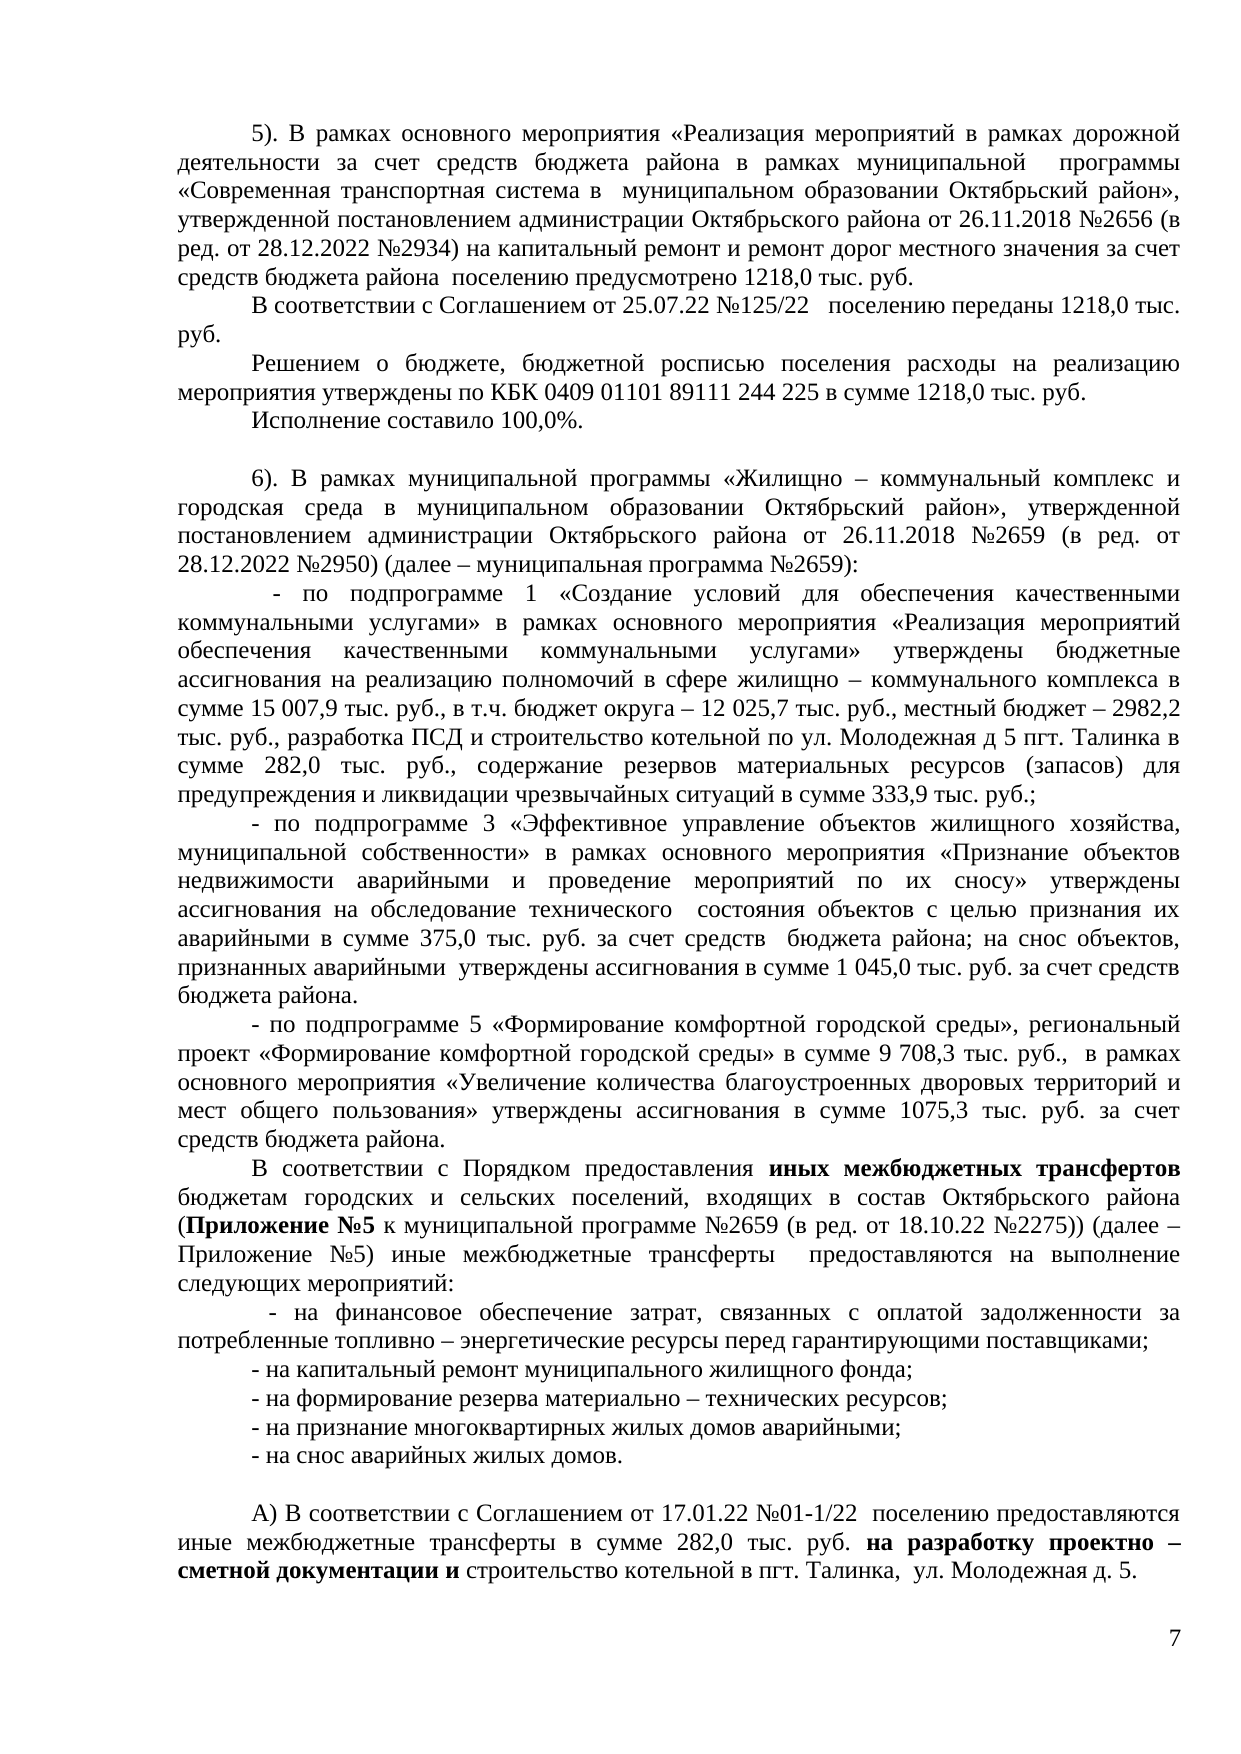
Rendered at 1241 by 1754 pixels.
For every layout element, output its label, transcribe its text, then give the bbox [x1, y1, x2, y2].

text В соответствии с Порядком предоставления иных межбюджетных трансфертов бюджетам городских и сельских поселений, входящих в состав Октябрьского района (Приложение №5 к муниципальной программе №2659 (в ред. от 18.10.22 №2275)) (далее – Приложение №5) иные межбюджетные трансферты предоставляются на выполнение следующих мероприятий: [177, 1153, 1181, 1297]
text Решением о бюджете, бюджетной росписью поселения расходы на реализацию мероприятия утверждены по КБК 0409 01101 89111 244 225 в сумме 1218,0 тыс. руб. [177, 348, 1181, 406]
text В соответствии с Соглашением от 25.07.22 №125/22 поселению переданы 1218,0 тыс. руб. [177, 291, 1181, 348]
text - по подпрограмме 3 «Эффективное управление объектов жилищного хозяйства, муниципальной собственности» в рамках основного мероприятия «Признание объектов недвижимости аварийными и проведение мероприятий по их сносу» утверждены ассигнования на обследование технического состояния объектов с целью признания их аварийными в сумме 375,0 тыс. руб. за счет средств бюджета района; на снос объектов, признанных аварийными утверждены ассигнования в сумме 1 045,0 тыс. руб. за счет средств бюджета района. [177, 808, 1181, 1009]
text - на капитальный ремонт муниципального жилищного фонда; [177, 1354, 1181, 1383]
text А) В соответствии с Соглашением от 17.01.22 №01-1/22 поселению предоставляются иные межбюджетные трансферты в сумме 282,0 тыс. руб. на разработку проектно – сметной документации и строительство котельной в пгт. Талинка, ул. Молодежная д. 5. [177, 1498, 1181, 1584]
text 5). В рамках основного мероприятия «Реализация мероприятий в рамках дорожной деятельности за счет средств бюджета района в рамках муниципальной программы «Современная транспортная система в муниципальном образовании Октябрьский район», утвержденной постановлением администрации Октябрьского района от 26.11.2018 №2656 (в ред. от 28.12.2022 №2934) на капитальный ремонт и ремонт дорог местного значения за счет средств бюджета района поселению предусмотрено 1218,0 тыс. руб. [177, 118, 1181, 291]
text - на финансовое обеспечение затрат, связанных с оплатой задолженности за потребленные топливно – энергетические ресурсы перед гарантирующими поставщиками; [177, 1297, 1181, 1354]
text - на снос аварийных жилых домов. [177, 1441, 1181, 1469]
text - на формирование резерва материально – технических ресурсов; [177, 1383, 1181, 1412]
text - по подпрограмме 1 «Создание условий для обеспечения качественными коммунальными услугами» в рамках основного мероприятия «Реализация мероприятий обеспечения качественными коммунальными услугами» утверждены бюджетные ассигнования на реализацию полномочий в сфере жилищно – коммунального комплекса в сумме 15 007,9 тыс. руб., в т.ч. бюджет округа – 12 025,7 тыс. руб., местный бюджет – 2982,2 тыс. руб., разработка ПСД и строительство котельной по ул. Молодежная д 5 пгт. Талинка в сумме 282,0 тыс. руб., содержание резервов материальных ресурсов (запасов) для предупреждения и ликвидации чрезвычайных ситуаций в сумме 333,9 тыс. руб.; [177, 578, 1181, 808]
text - на признание многоквартирных жилых домов аварийными; [177, 1412, 1181, 1441]
text 6). В рамках муниципальной программы «Жилищно – коммунальный комплекс и городская среда в муниципальном образовании Октябрьский район», утвержденной постановлением администрации Октябрьского района от 26.11.2018 №2659 (в ред. от 28.12.2022 №2950) (далее – муниципальная программа №2659): [177, 463, 1181, 578]
text Исполнение составило 100,0%. [177, 406, 1181, 434]
text - по подпрограмме 5 «Формирование комфортной городской среды», региональный проект «Формирование комфортной городской среды» в сумме 9 708,3 тыс. руб., в рамках основного мероприятия «Увеличение количества благоустроенных дворовых территорий и мест общего пользования» утверждены ассигнования в сумме 1075,3 тыс. руб. за счет средств бюджета района. [177, 1009, 1181, 1153]
